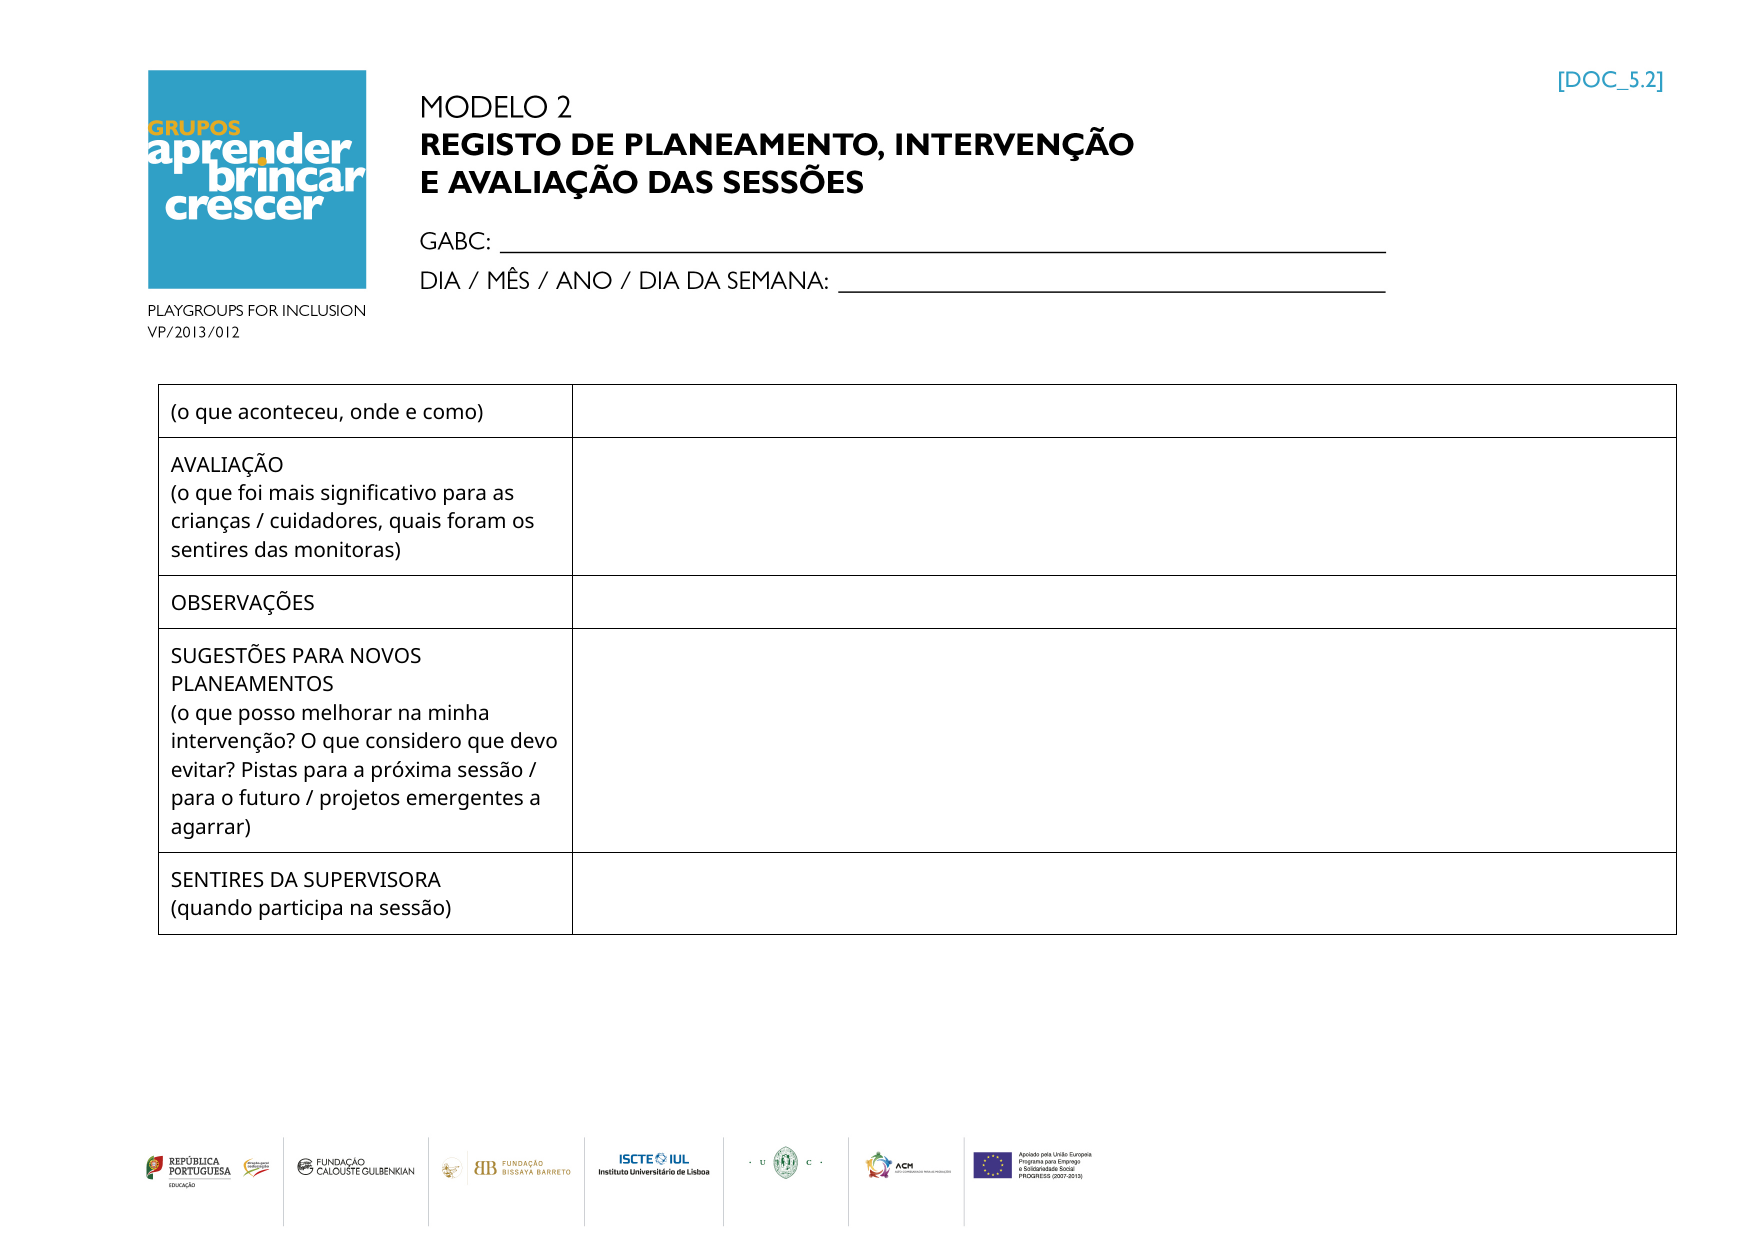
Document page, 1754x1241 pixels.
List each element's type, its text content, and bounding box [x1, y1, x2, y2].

table_cell OBSERVAÇÕES [159, 576, 572, 628]
table_header [573, 385, 1676, 437]
table_cell [573, 853, 1676, 933]
picture [0, 1133, 1239, 1238]
table_cell AVALIAÇÃO (o que foi mais significativo para as crianças / cuidadores, quais foram os sentires das monitoras) [159, 438, 572, 575]
picture [0, 0, 1754, 354]
table_cell SUGESTÕES PARA NOVOS PLANEAMENTOS (o que posso melhorar na minha intervenção? O que considero que devo evitar? Pistas para a próxima sessão / para o futuro / projetos emergentes a agarrar) [159, 629, 572, 852]
table_cell [573, 576, 1676, 628]
table_cell SENTIRES DA SUPERVISORA (quando participa na sessão) [159, 853, 572, 933]
table_header INTERVENÇÃO (o que aconteceu, onde e como) [159, 385, 572, 437]
table_cell [573, 438, 1676, 575]
table_cell [573, 629, 1676, 852]
